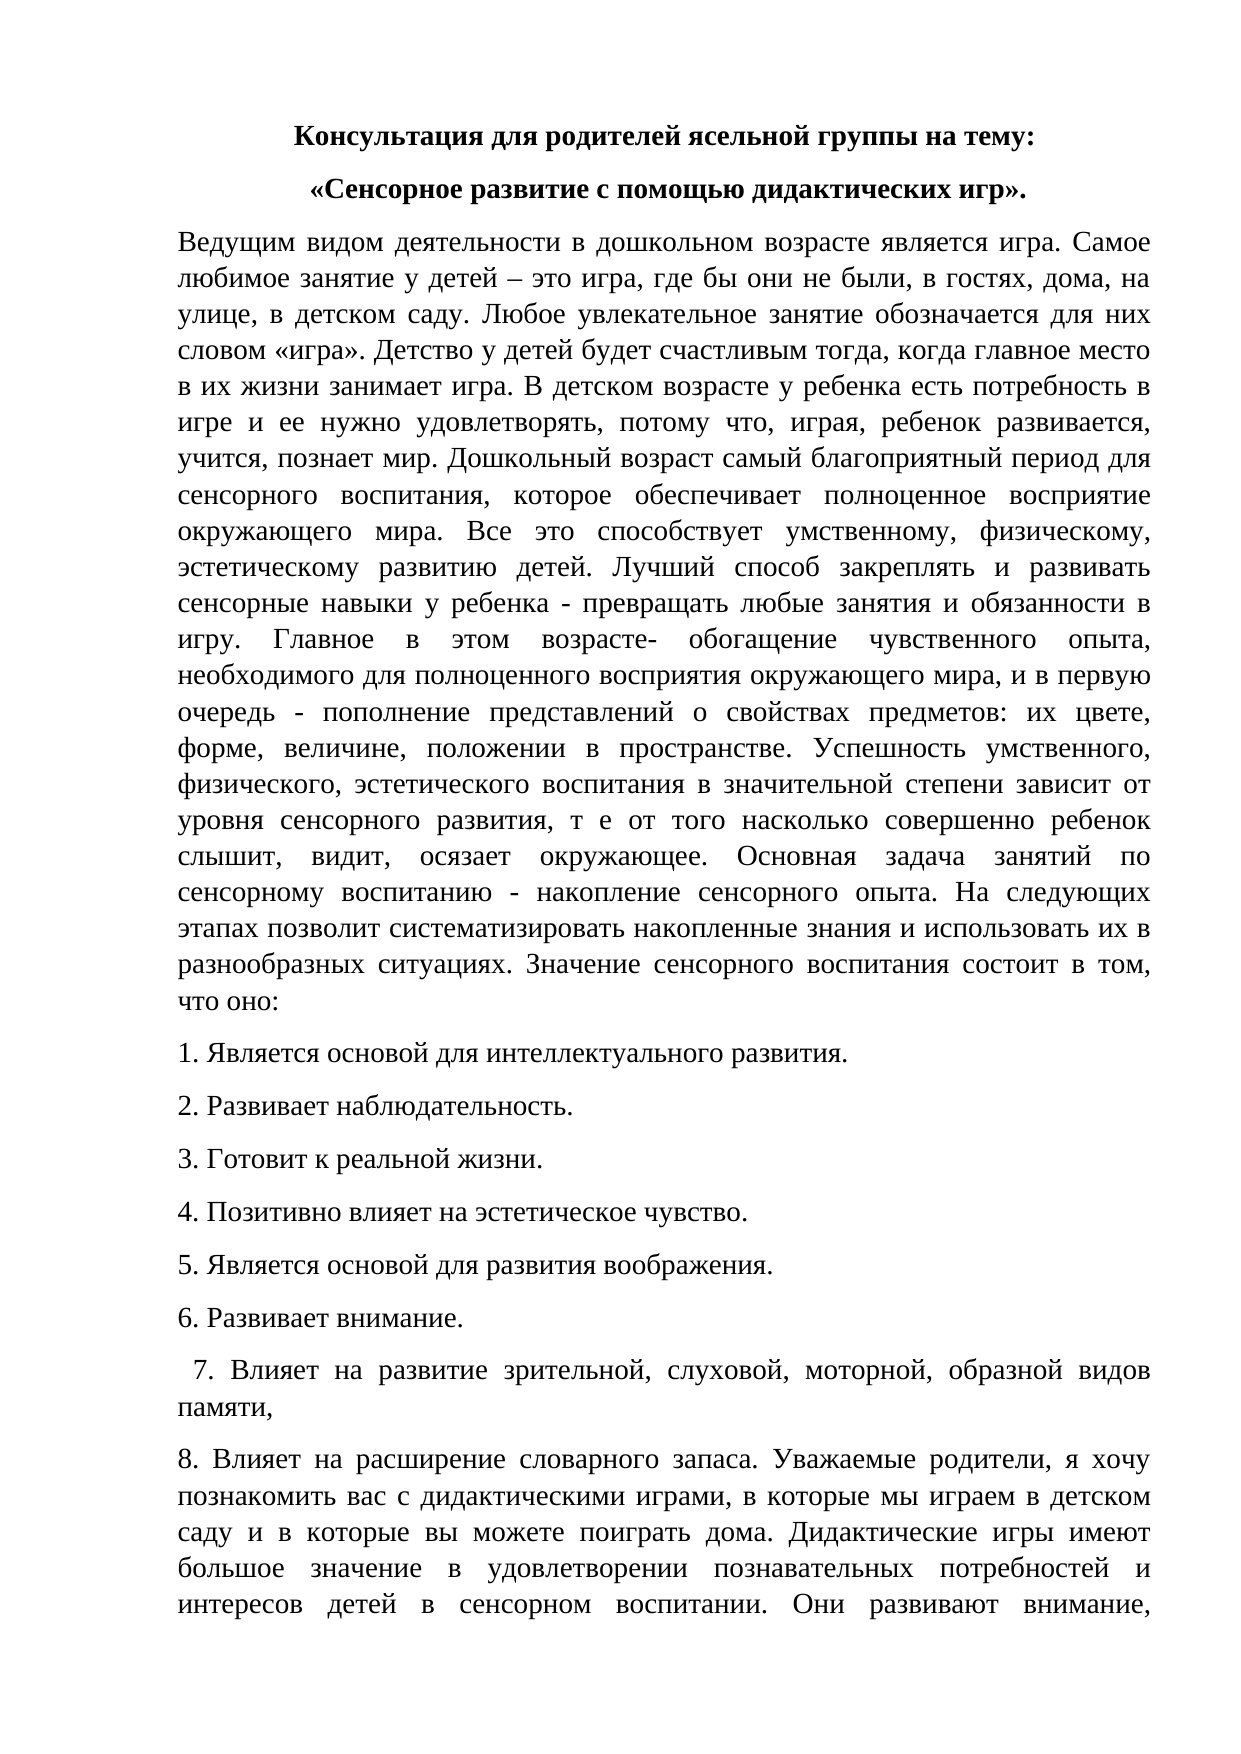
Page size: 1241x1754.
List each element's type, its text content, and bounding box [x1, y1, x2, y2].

text Консультация для родителей ясельной группы на тему: [177, 118, 1152, 152]
text 3. Готовит к реальной жизни. [177, 1141, 1152, 1175]
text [177, 1441, 1152, 1619]
text 4. Позитивно влияет на эстетическое чувство. [177, 1194, 1152, 1228]
text 7. Влияет на развитие зрительной, слуховой, моторной, образной видов памяти, [177, 1352, 1152, 1422]
text 6. Развивает внимание. [177, 1300, 1152, 1333]
text 1. Является основой для интеллектуального развития. [177, 1036, 1152, 1069]
text 2. Развивает наблюдательность. [177, 1088, 1152, 1122]
text 5. Является основой для развития воображения. [177, 1247, 1152, 1280]
text «Сенсорное развитие с помощью дидактических игр». [177, 171, 1152, 204]
text Ведущим видом деятельности в дошкольном возрасте является игра. Самое любимое занятие у детей – это игра, где бы они не были, в гостях, дома, на улице, в детском саду. Любое увлекательное занятие обозначается для них словом «игра». Детство у детей будет счастливым тогда, когда главное место в их жизни занимает игра. В детском возрасте у ребенка есть потребность в игре и ее нужно удовлетворять, потому что, играя, ребенок развивается, учится, познает мир. Дошкольный возраст самый благоприятный период для сенсорного воспитания, которое обеспечивает полноценное восприятие окружающего мира. Все это способствует умственному, физическому, эстетическому развитию детей. Лучший способ закреплять и развивать сенсорные навыки у ребенка - превращать любые занятия и обязанности в игру. Главное в этом возрасте- обогащение чувственного опыта, необходимого для полноценного восприятия окружающего мира, и в первую очередь - пополнение представлений о свойствах предметов: их цвете, форме, величине, положении в пространстве. Успешность умственного, физического, эстетического воспитания в значительной степени зависит от уровня сенсорного развития, т е от того насколько совершенно ребенок слышит, видит, осязает окружающее. Основная задача занятий по сенсорному воспитанию - накопление сенсорного опыта. На следующих этапах позволит систематизировать накопленные знания и использовать их в разнообразных ситуациях. Значение сенсорного воспитания состоит в том, что оно: [177, 224, 1152, 1016]
